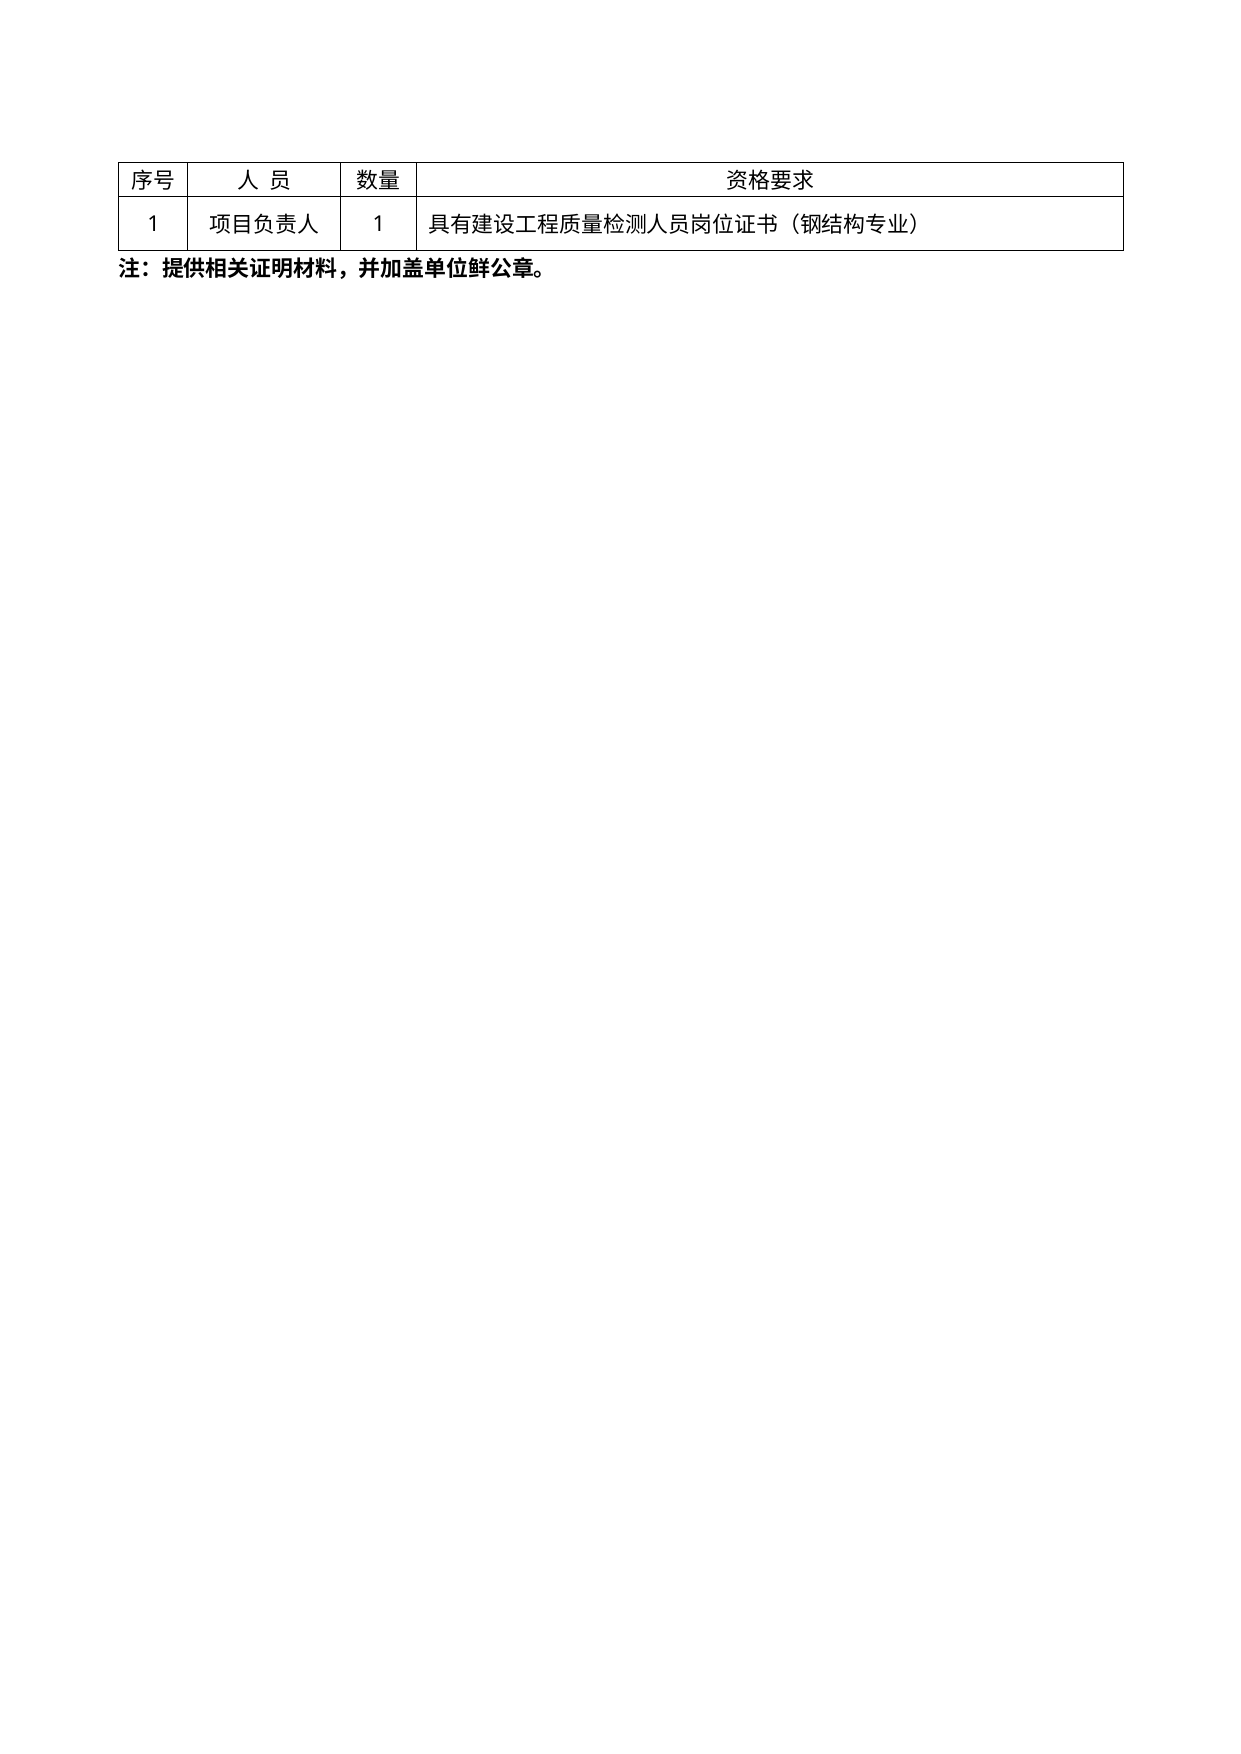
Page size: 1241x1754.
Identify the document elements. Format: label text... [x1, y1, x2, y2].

table_cell 1 [119, 197, 187, 250]
text 注：提供相关证明材料，并加盖单位鲜公章。 [118, 251, 1122, 283]
table_header 数量 [341, 163, 416, 196]
table_header 人 员 [188, 163, 340, 196]
table_cell 具有建设工程质量检测人员岗位证书（钢结构专业） [417, 197, 1123, 250]
table_cell 1 [341, 197, 416, 250]
table_header 资格要求 [417, 163, 1123, 196]
table_cell 项目负责人 [188, 197, 340, 250]
table_header 序号 [119, 163, 187, 196]
